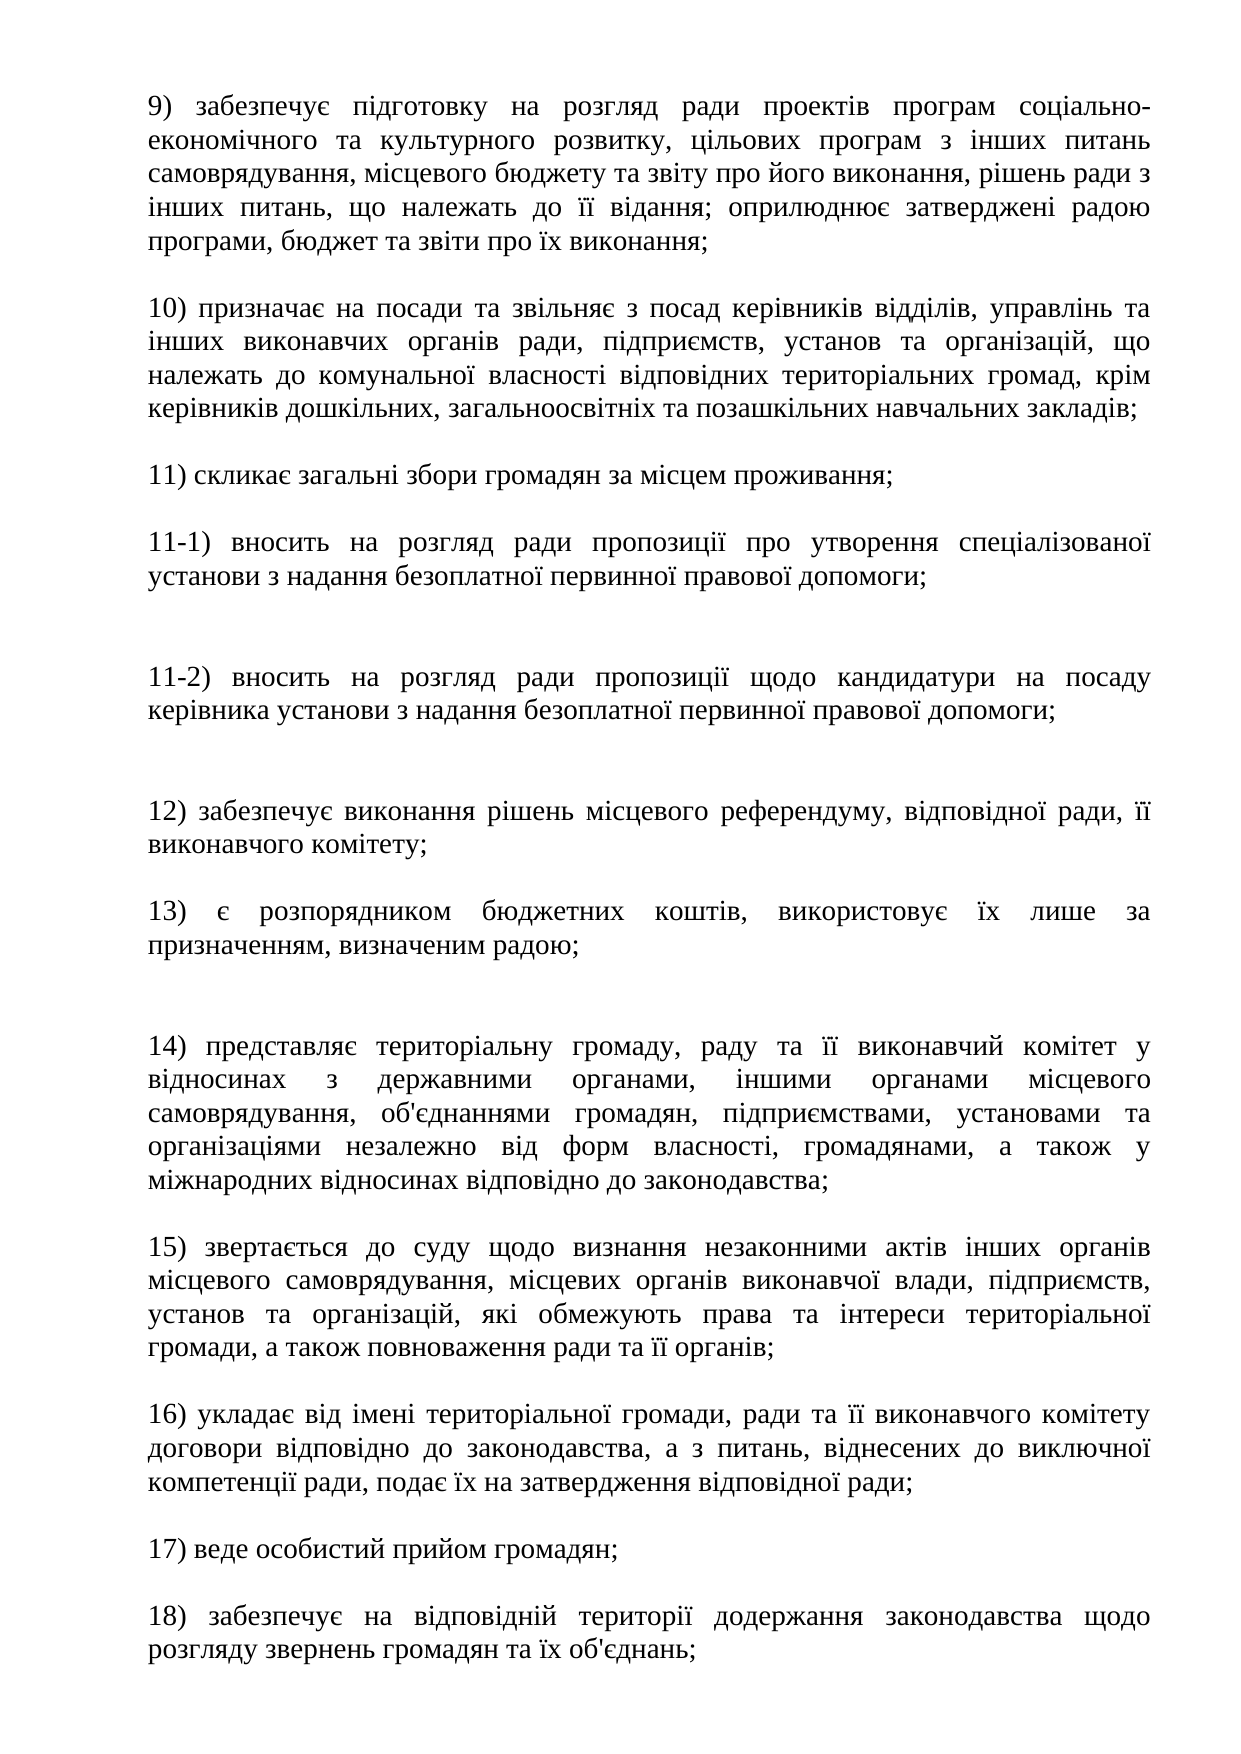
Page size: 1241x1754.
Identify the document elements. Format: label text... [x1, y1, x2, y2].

text 16) укладає від імені територіальної громади, ради та її виконавчого комітету договори відповідно до законодавства, а з питань, віднесених до виключної компетенції ради, подає їх на затвердження відповідної ради; [148, 1397, 1152, 1497]
text 14) представляє територіальну громаду, раду та її виконавчий комітет у відносинах з державними органами, іншими органами місцевого самоврядування, об'єднаннями громадян, підприємствами, установами та організаціями незалежно від форм власності, громадянами, а також у міжнародних відносинах відповідно до законодавства; [148, 1028, 1152, 1195]
text 10) призначає на посади та звільняє з посад керівників відділів, управлінь та інших виконавчих органів ради, підприємств, установ та організацій, що належать до комунальної власності відповідних територіальних громад, крім керівників дошкільних, загальноосвітніх та позашкільних навчальних закладів; [148, 290, 1152, 424]
text 17) веде особистий прийом громадян; [148, 1531, 1152, 1564]
text 11-1) вносить на розгляд ради пропозиції про утворення спеціалізованої установи з надання безоплатної первинної правової допомоги; [148, 524, 1152, 592]
text 11) скликає загальні збори громадян за місцем проживання; [148, 457, 1152, 491]
text 18) забезпечує на відповідній території додержання законодавства щодо розгляду звернень громадян та їх об'єднань; [148, 1598, 1152, 1665]
text 15) звертається до суду щодо визнання незаконними актів інших органів місцевого самоврядування, місцевих органів виконавчої влади, підприємств, установ та організацій, які обмежують права та інтереси територіальної громади, а також повноваження ради та її органів; [148, 1229, 1152, 1363]
text 9) забезпечує підготовку на розгляд ради проектів програм соціально-економічного та культурного розвитку, цільових програм з інших питань самоврядування, місцевого бюджету та звіту про його виконання, рішень ради з інших питань, що належать до її відання; оприлюднює затверджені радою програми, бюджет та звіти про їх виконання; [148, 88, 1152, 256]
text 11-2) вносить на розгляд ради пропозиції щодо кандидатури на посаду керівника установи з надання безоплатної первинної правової допомоги; [148, 659, 1152, 726]
text 13) є розпорядником бюджетних коштів, використовує їх лише за призначенням, визначеним радою; [148, 893, 1152, 961]
text 12) забезпечує виконання рішень місцевого референдуму, відповідної ради, її виконавчого комітету; [148, 793, 1152, 860]
